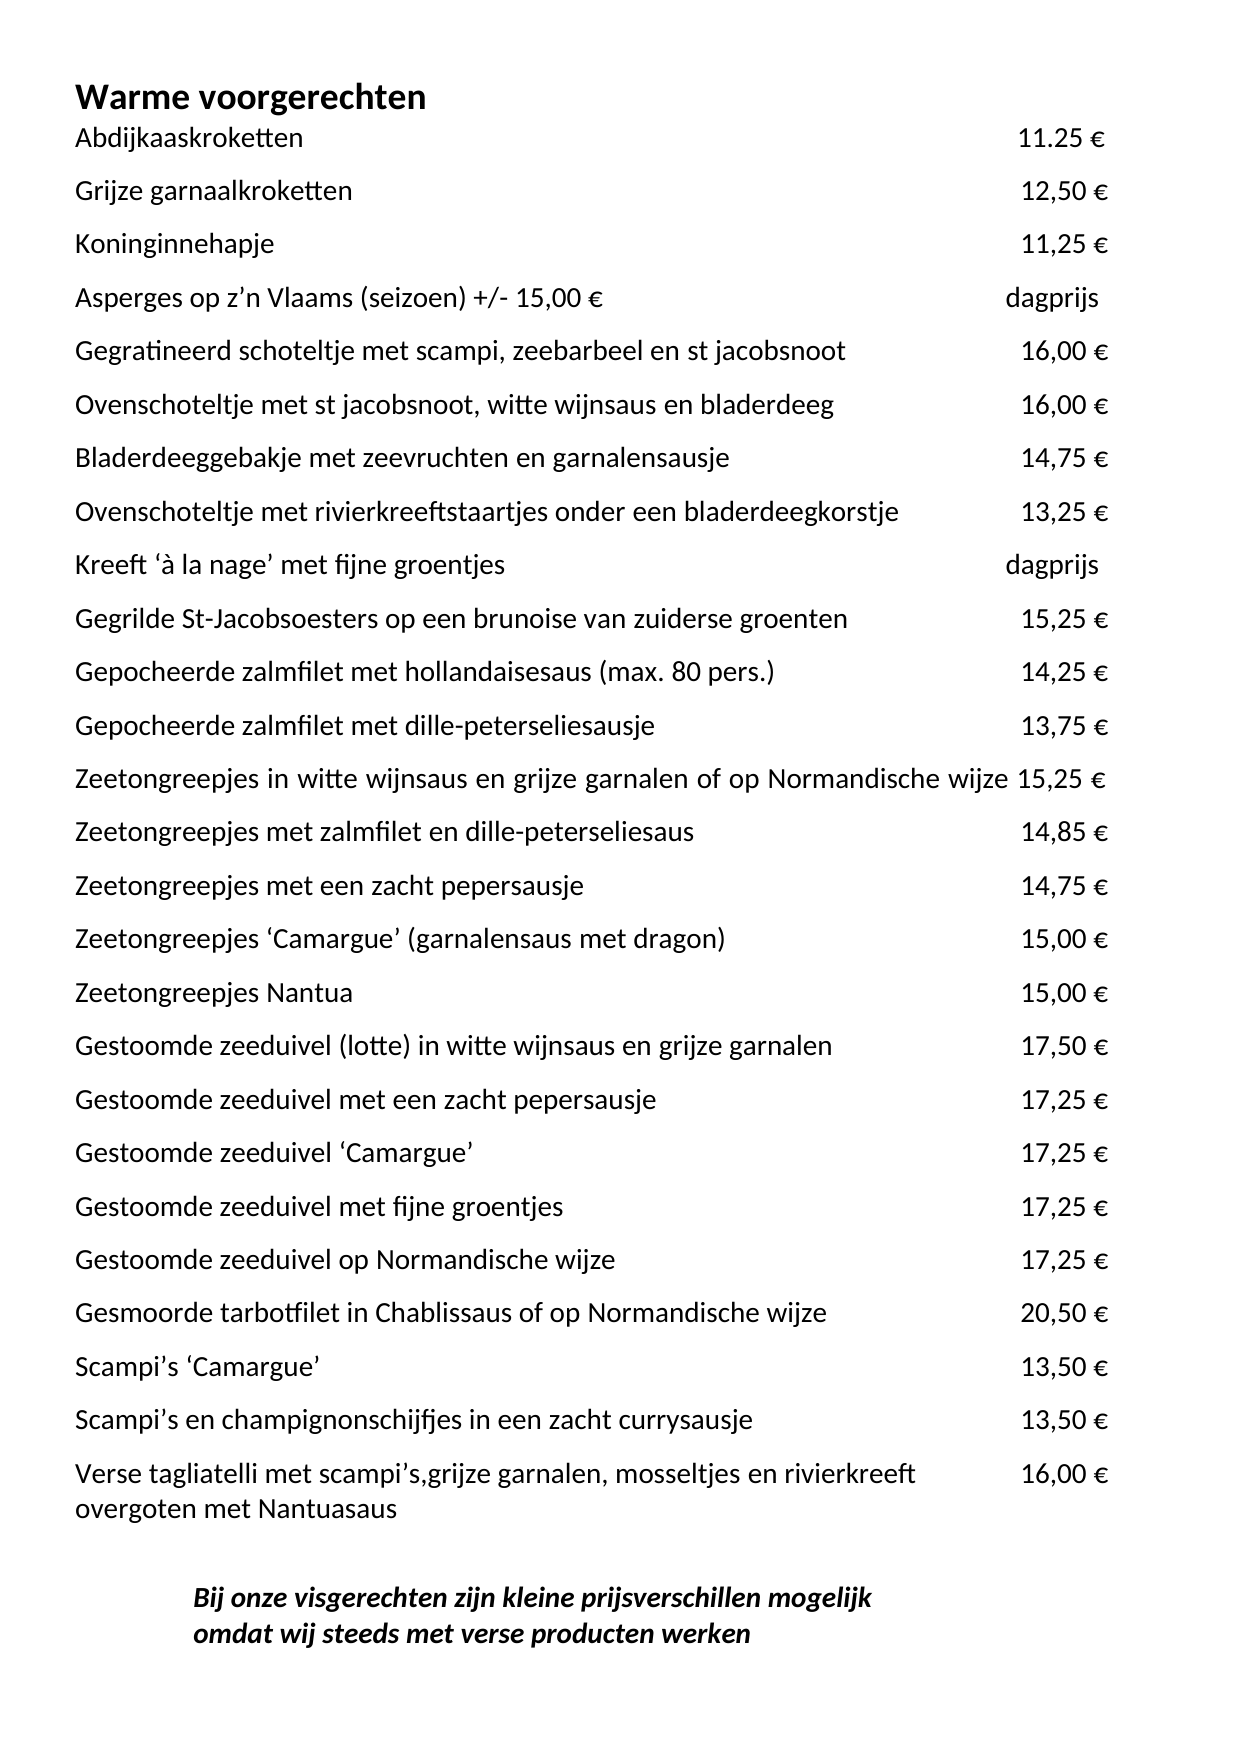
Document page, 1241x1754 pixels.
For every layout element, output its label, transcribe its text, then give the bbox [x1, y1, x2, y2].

subtitle Warme voorgerechten [75, 73, 1182, 119]
text Bij onze visgerechten zijn kleine prijsverschillen mogelijk omdat wij steeds met verse producten werken [193, 1579, 874, 1651]
text Gestoomde zeeduivel met fijne groentjes 17,25 € [75, 1188, 1182, 1223]
text Zeetongreepjes Nantua 15,00 € [75, 974, 1182, 1009]
text Gestoomde zeeduivel (lotte) in witte wijnsaus en grijze garnalen 17,50 € Gestoomde zeeduivel met een zacht pepersausje 17,25 € [75, 1027, 1108, 1116]
text Gestoomde zeeduivel op Normandische wijze 17,25 € Gesmoorde tarbotfilet in Chablissaus of op Normandische wijze 20,50 € Scampi’s ‘Camargue’ 13,50 € [75, 1241, 1108, 1383]
text Zeetongreepjes met een zacht pepersausje 14,75 € [75, 867, 1182, 903]
text Verse tagliatelli met scampi’s,grijze garnalen, mosseltjes en rivierkreeft 16,00 € overgoten met Nantuasaus [75, 1455, 1108, 1526]
text Gestoomde zeeduivel ‘Camargue’ 17,25 € [75, 1134, 1182, 1170]
text Gepocheerde zalmfilet met dille-peterseliesausje 13,75 € Zeetongreepjes in witte wijnsaus en grijze garnalen of op Normandische wijze 15,25 € Zeetongreepjes met zalmfilet en dille-peterseliesaus 14,85 € [75, 707, 1108, 849]
subtitle Abdijkaaskroketten 11.25 € [75, 119, 1182, 154]
text Zeetongreepjes ‘Camargue’ (garnalensaus met dragon) 15,00 € [75, 920, 1182, 956]
text Asperges op z’n Vlaams (seizoen) +/- 15,00 € dagprijs Gegratineerd schoteltje met scampi, zeebarbeel en st jacobsnoot 16,00 € Ovenschoteltje met st jacobsnoot, witte wijnsaus en bladerdeeg 16,00 € Bladerdeeggebakje met zeevruchten en garnalensausje 14,75 € Ovenschoteltje met rivierkreeftstaartjes onder een bladerdeegkorstje 13,25 € Kreeft ‘à la nage’ met fijne groentjes dagprijs Gegrilde St-Jacobsoesters op een brunoise van zuiderse groenten 15,25 € Gepocheerde zalmfilet met hollandaisesaus (max. 80 pers.) 14,25 € [75, 279, 1108, 689]
text Scampi’s en champignonschijfjes in een zacht currysausje 13,50 € [75, 1401, 1182, 1437]
text Grijze garnaalkroketten 12,50 € [75, 172, 1182, 208]
text Koninginnehapje 11,25 € [75, 226, 1182, 261]
